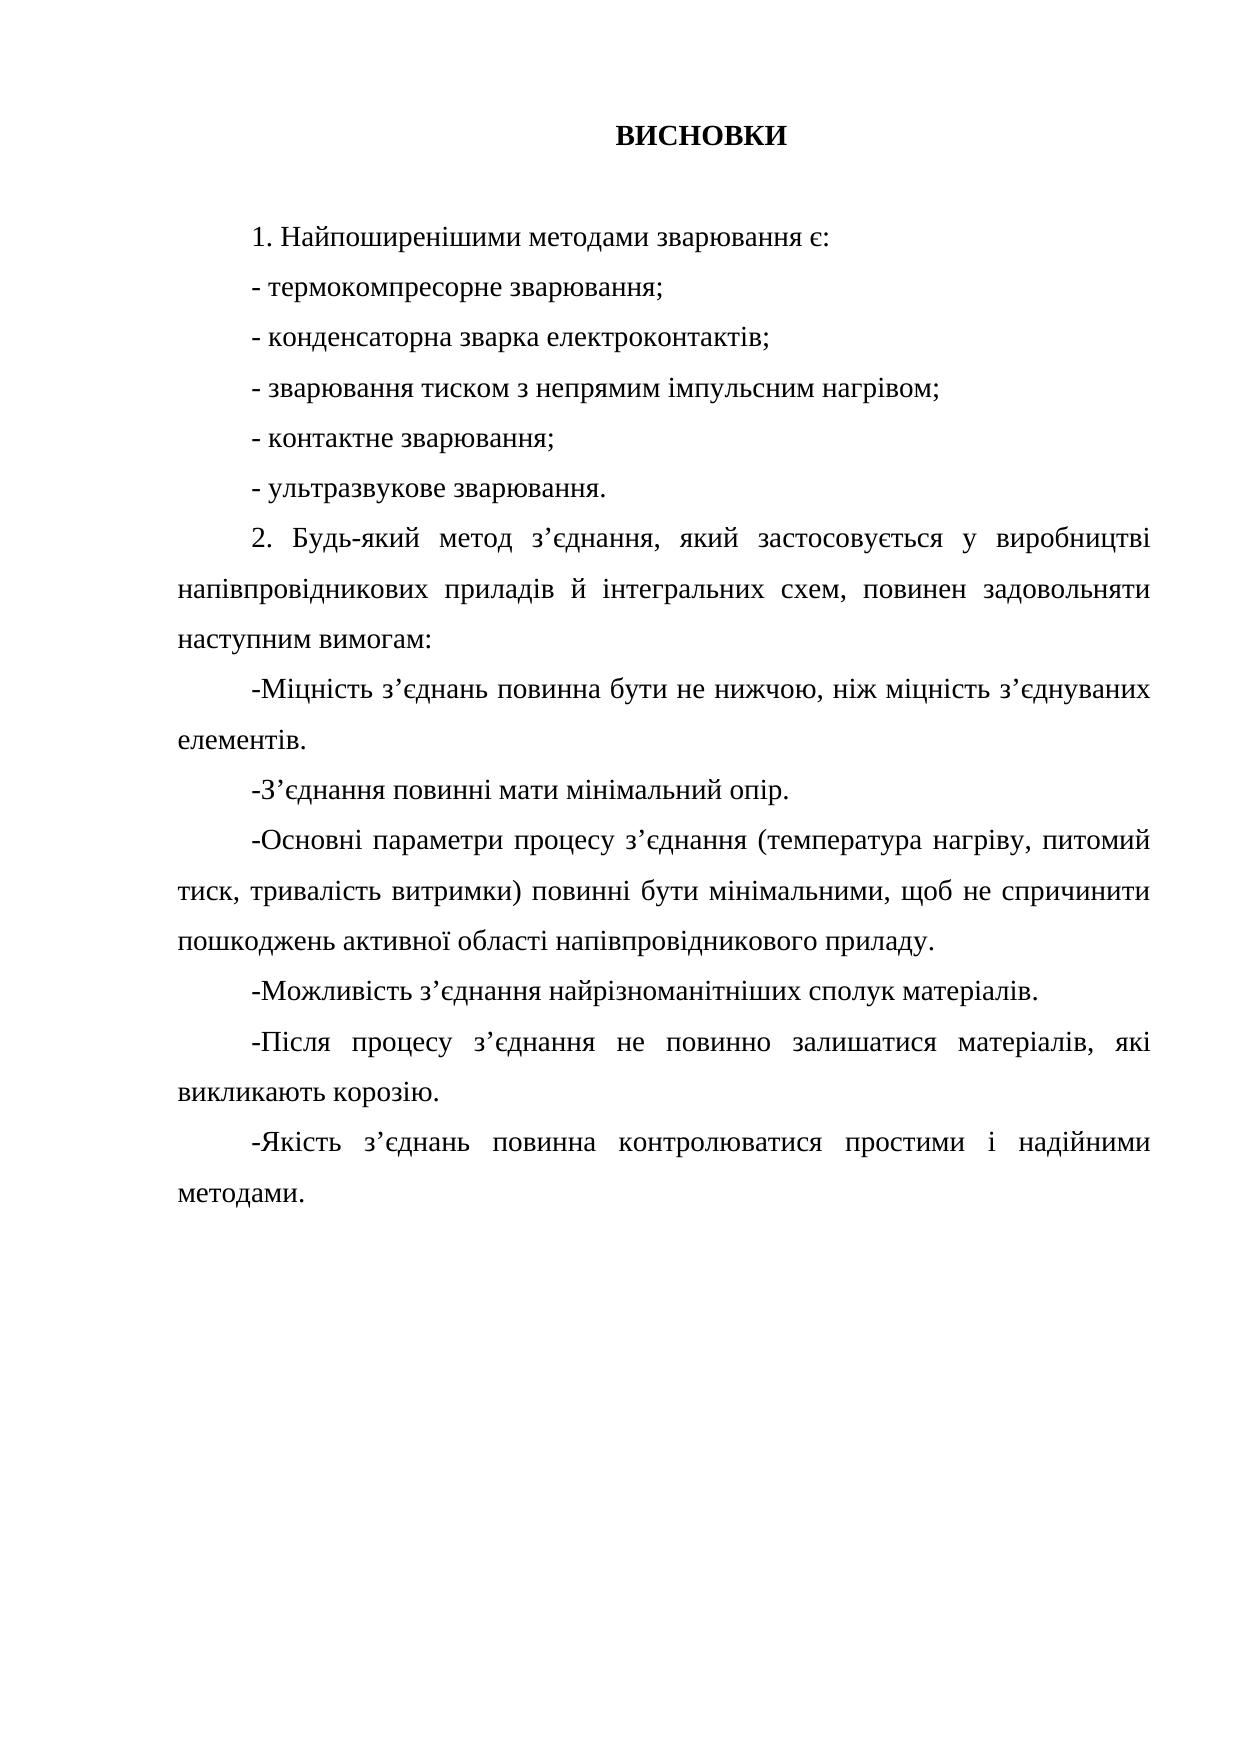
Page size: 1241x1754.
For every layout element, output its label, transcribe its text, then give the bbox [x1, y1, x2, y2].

text - зварювання тиском з непрямим імпульсним нагрівом; [177, 370, 1152, 403]
text -Міцність з’єднань повинна бути не нижчою, ніж міцність з’єднуваних елементів. [177, 672, 1152, 755]
text -З’єднання повинні мати мінімальний опір. [177, 772, 1152, 806]
text - ультразвукове зварювання. [177, 470, 1152, 504]
text -Можливість з’єднання найрізноманітніших сполук матеріалів. [177, 973, 1152, 1007]
text -Основні параметри процесу з’єднання (температура нагріву, питомий тиск, тривалість витримки) повинні бути мінімальними, щоб не спричинити пошкоджень активної області напівпровідникового приладу. [177, 822, 1152, 957]
text -Якість з’єднань повинна контролюватися простими і надійними методами. [177, 1124, 1152, 1208]
text ВИСНОВКИ [177, 118, 1152, 152]
text - термокомпресорне зварювання; [177, 269, 1152, 303]
text 1. Найпоширенішими методами зварювання є: [177, 219, 1152, 252]
text - контактне зварювання; [177, 420, 1152, 453]
text 2. Будь-який метод з’єднання, який застосовується у виробництві напівпровідникових приладів й інтегральних схем, повинен задовольняти наступним вимогам: [177, 521, 1152, 655]
text -Після процесу з’єднання не повинно залишатися матеріалів, які викликають корозію. [177, 1024, 1152, 1108]
text - конденсаторна зварка електроконтактів; [177, 319, 1152, 353]
